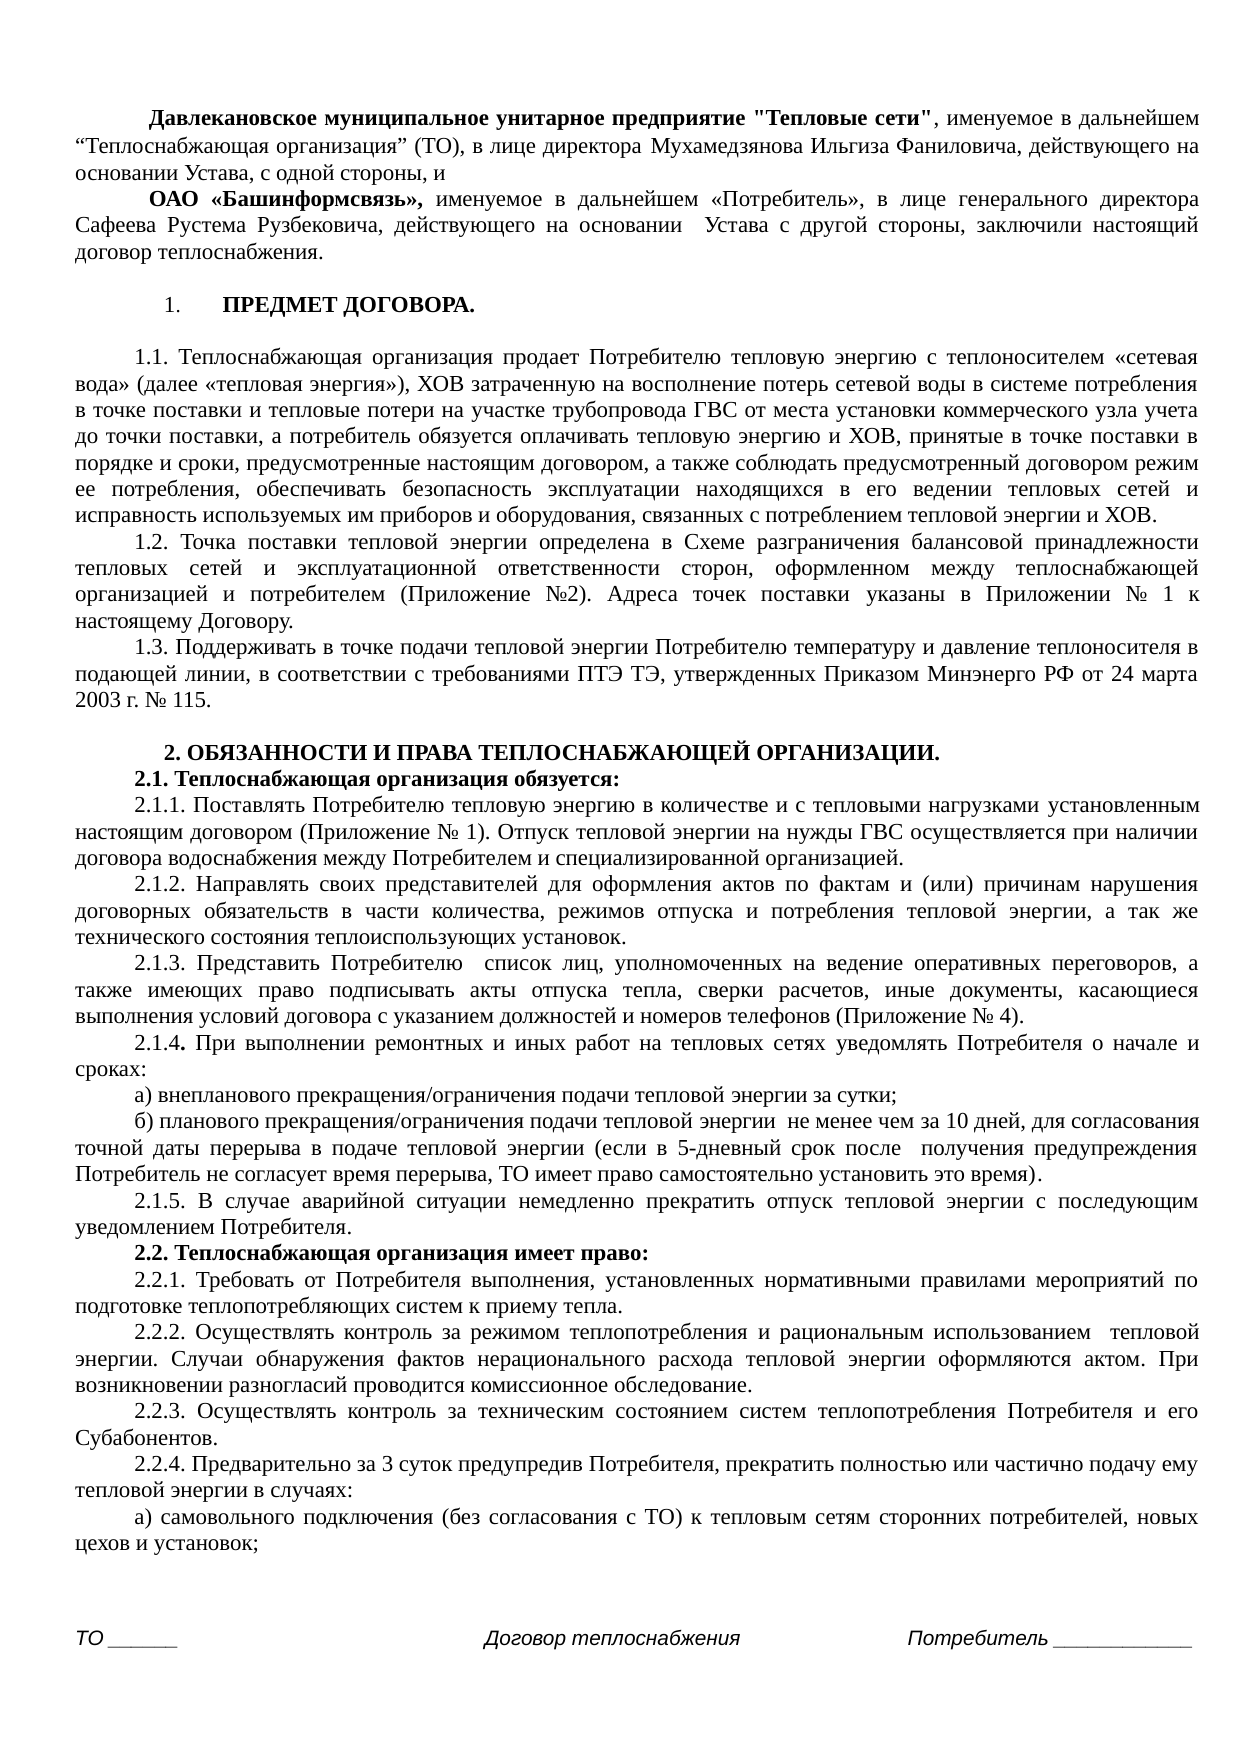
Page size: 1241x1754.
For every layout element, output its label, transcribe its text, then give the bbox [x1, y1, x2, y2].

text 2.2.2. Осуществлять контроль за режимом теплопотребления и рациональным использованием тепловой энергии. Случаи обнаружения фактов нерационального расхода тепловой энергии оформляются актом. При возникновении разногласий проводится комиссионное обследование. [75, 1318, 1200, 1397]
text 2.1.5. В случае аварийной ситуации немедленно прекратить отпуск тепловой энергии с последующим уведомлением Потребителя. [75, 1187, 1200, 1239]
text ОАО «Башинформсвязь», именуемое в дальнейшем «Потребитель», в лице генерального директора Сафеева Рустема Рузбековича, действующего на основании Устава с другой стороны, заключили настоящий договор теплоснабжения. [75, 185, 1200, 264]
text 2.2.3. Осуществлять контроль за техническим состоянием систем теплопотребления Потребителя и его Субабонентов. [75, 1397, 1200, 1450]
text 2.1. Теплоснабжающая организация обязуется: [75, 765, 1200, 791]
text 1.3. Поддерживать в точке подачи тепловой энергии Потребителю температуру и давление теплоносителя в подающей линии, в соответствии с требованиями ПТЭ ТЭ, утвержденных Приказом Минэнерго РФ от 24 марта 2003 г. № 115. [75, 633, 1200, 712]
text 2.1.2. Направлять своих представителей для оформления актов по фактам и (или) причинам нарушения договорных обязательств в части количества, режимов отпуска и потребления тепловой энергии, а так же технического состояния теплоиспользующих установок. [75, 870, 1200, 949]
text 1.1. Теплоснабжающая организация продает Потребителю тепловую энергию с теплоносителем «сетевая вода» (далее «тепловая энергия»), ХОВ затраченную на восполнение потерь сетевой воды в системе потребления в точке поставки и тепловые потери на участке трубопровода ГВС от места установки коммерческого узла учета до точки поставки, а потребитель обязуется оплачивать тепловую энергию и ХОВ, принятые в точке поставки в порядке и сроки, предусмотренные настоящим договором, а также соблюдать предусмотренный договором режим ее потребления, обеспечивать безопасность эксплуатации находящихся в его ведении тепловых сетей и исправность используемых им приборов и оборудования, связанных с потреблением тепловой энергии и ХОВ. [75, 343, 1200, 528]
list ПРЕДМЕТ ДОГОВОРА. [75, 291, 1200, 317]
text а) внепланового прекращения/ограничения подачи тепловой энергии за сутки; [75, 1081, 1200, 1108]
text 2.2. Теплоснабжающая организация имеет право: [75, 1239, 1200, 1266]
text 2.1.4. При выполнении ремонтных и иных работ на тепловых сетях уведомлять Потребителя о начале и сроках: [75, 1028, 1200, 1081]
text 2.1.1. Поставлять Потребителю тепловую энергию в количестве и с тепловыми нагрузками установленным настоящим договором (Приложение № 1). Отпуск тепловой энергии на нужды ГВС осуществляется при наличии договора водоснабжения между Потребителем и специализированной организацией. [75, 791, 1200, 870]
text а) самовольного подключения (без согласования с ТО) к тепловым сетям сторонних потребителей, новых цехов и установок; [75, 1503, 1200, 1556]
text 2.2.4. Предварительно за 3 суток предупредив Потребителя, прекратить полностью или частично подачу ему тепловой энергии в случаях: [75, 1450, 1200, 1503]
text Давлекановское муниципальное унитарное предприятие "Тепловые сети", именуемое в дальнейшем “Теплоснабжающая организация” (ТО), в лице директора Мухамедзянова Ильгиза Фаниловича, действующего на основании Устава, с одной стороны, и [75, 104, 1200, 185]
text б) планового прекращения/ограничения подачи тепловой энергии не менее чем за 10 дней, для согласования точной даты перерыва в подаче тепловой энергии (если в 5-дневный срок после получения предупреждения Потребитель не согласует время перерыва, ТО имеет право самостоятельно установить это время). [75, 1108, 1200, 1187]
text 2. ОБЯЗАННОСТИ И ПРАВА ТЕПЛОСНАБЖАЮЩЕЙ ОРГАНИЗАЦИИ. [75, 739, 1200, 765]
text 2.2.1. Требовать от Потребителя выполнения, установленных нормативными правилами мероприятий по подготовке теплопотребляющих систем к приему тепла. [75, 1266, 1200, 1318]
text 2.1.3. Представить Потребителю список лиц, уполномоченных на ведение оперативных переговоров, а также имеющих право подписывать акты отпуска тепла, сверки расчетов, иные документы, касающиеся выполнения условий договора с указанием должностей и номеров телефонов (Приложение № 4). [75, 949, 1200, 1028]
text 1.2. Точка поставки тепловой энергии определена в Схеме разграничения балансовой принадлежности тепловых сетей и эксплуатационной ответственности сторон, оформленном между теплоснабжающей организацией и потребителем (Приложение №2). Адреса точек поставки указаны в Приложении № 1 к настоящему Договору. [75, 528, 1200, 633]
